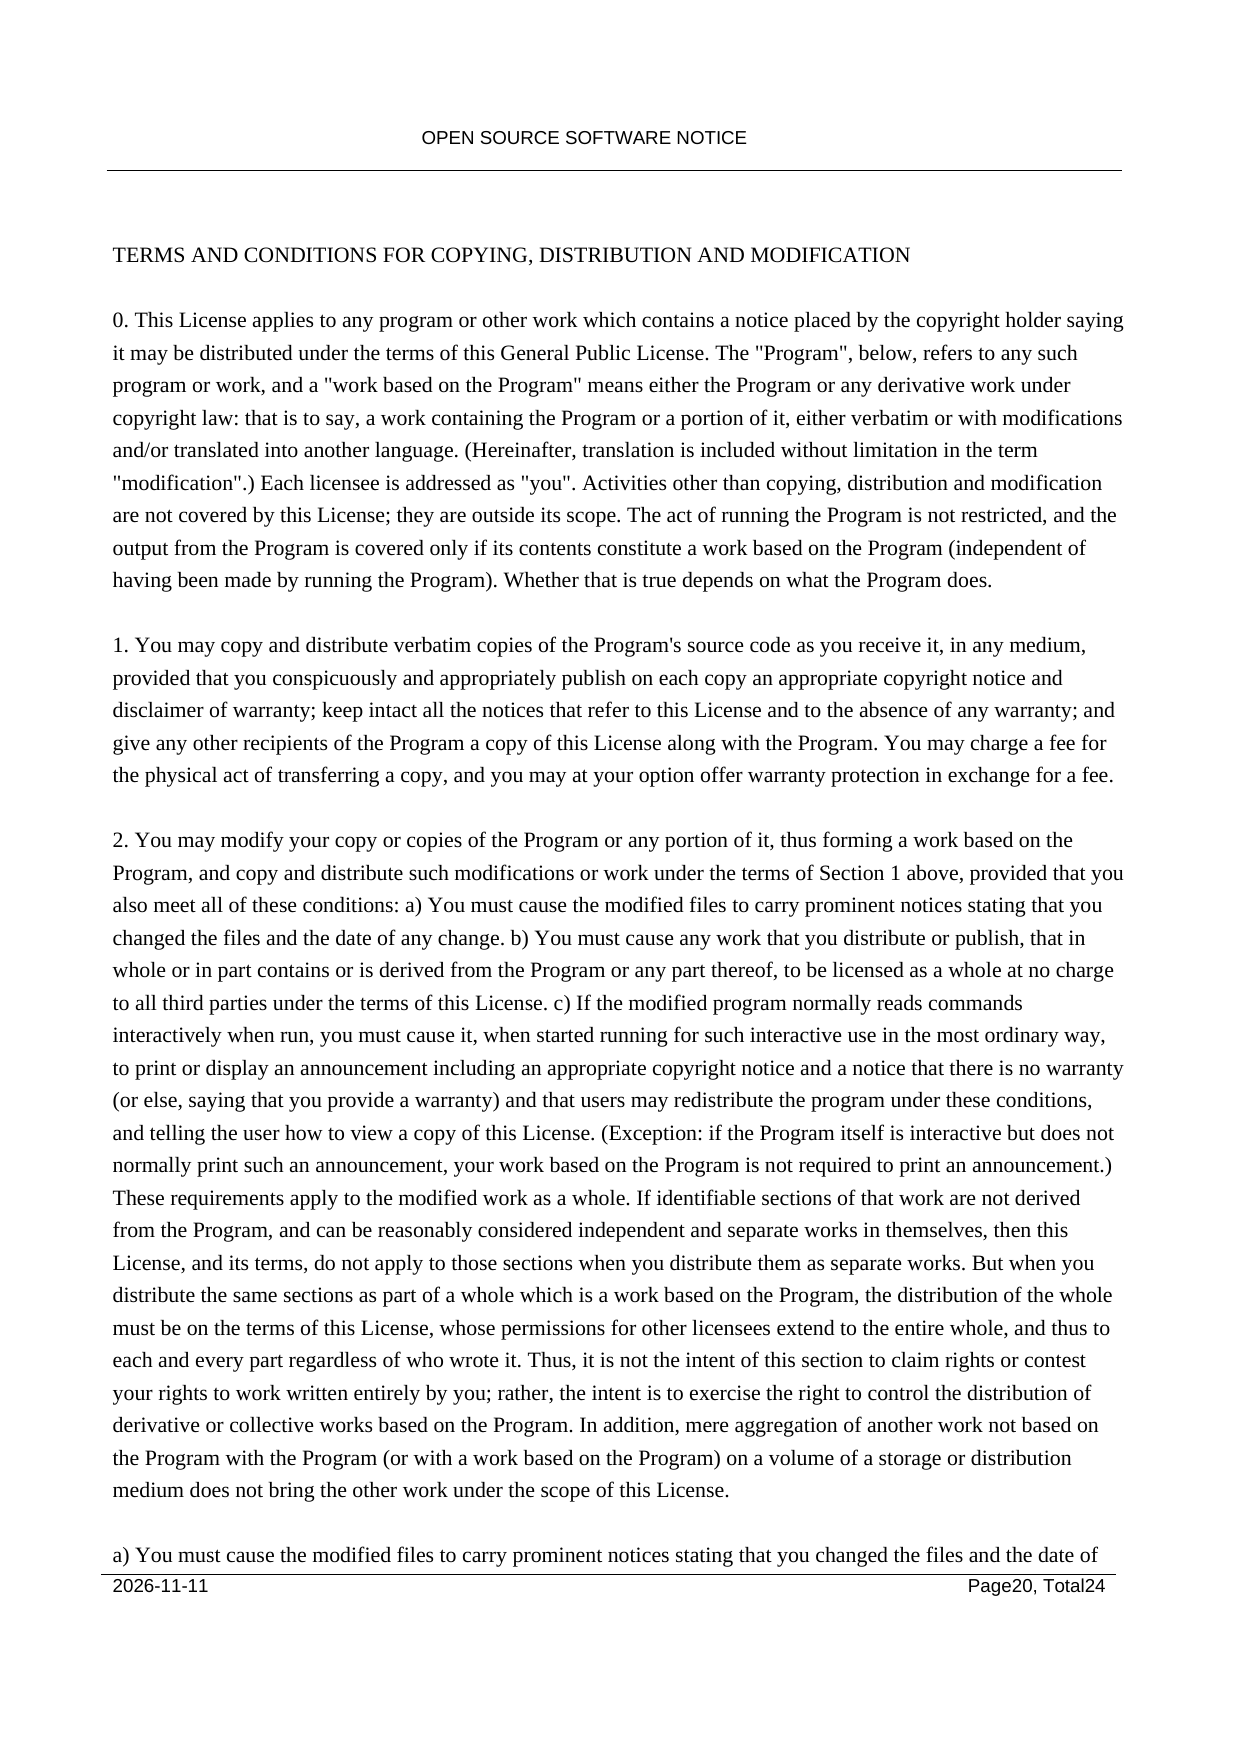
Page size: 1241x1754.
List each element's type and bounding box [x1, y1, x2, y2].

text [112, 206, 1128, 1571]
